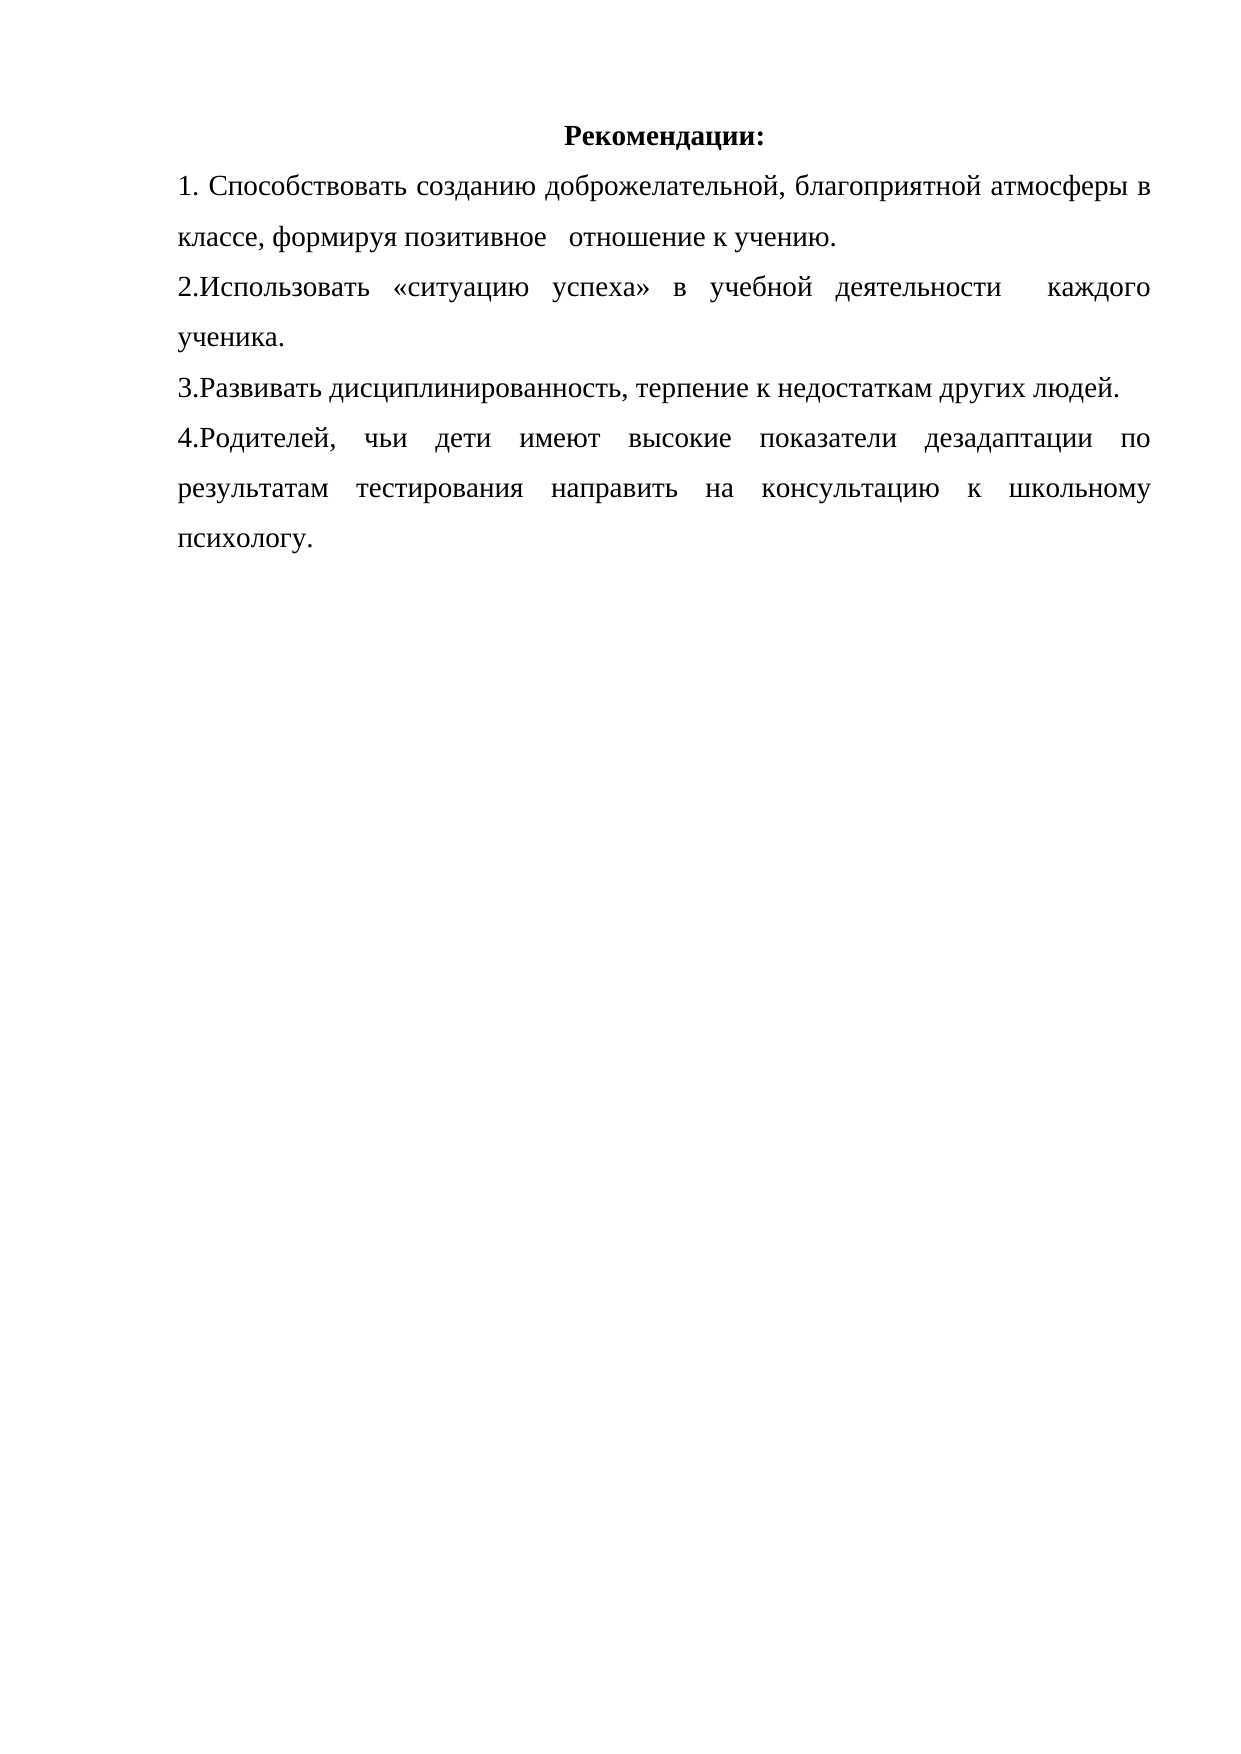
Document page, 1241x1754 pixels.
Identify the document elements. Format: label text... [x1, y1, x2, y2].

text 2.Использовать «ситуацию успеха» в учебной деятельности каждого ученика. [177, 269, 1152, 353]
text Рекомендации: [177, 118, 1152, 152]
text 4.Родителей, чьи дети имеют высокие показатели дезадаптации по результатам тестирования направить на консультацию к школьному психологу. [177, 420, 1152, 554]
text 1. Способствовать созданию доброжелательной, благоприятной атмосферы в классе, формируя позитивное отношение к учению. [177, 168, 1152, 252]
text 3.Развивать дисциплинированность, терпение к недостаткам других людей. [177, 370, 1152, 403]
